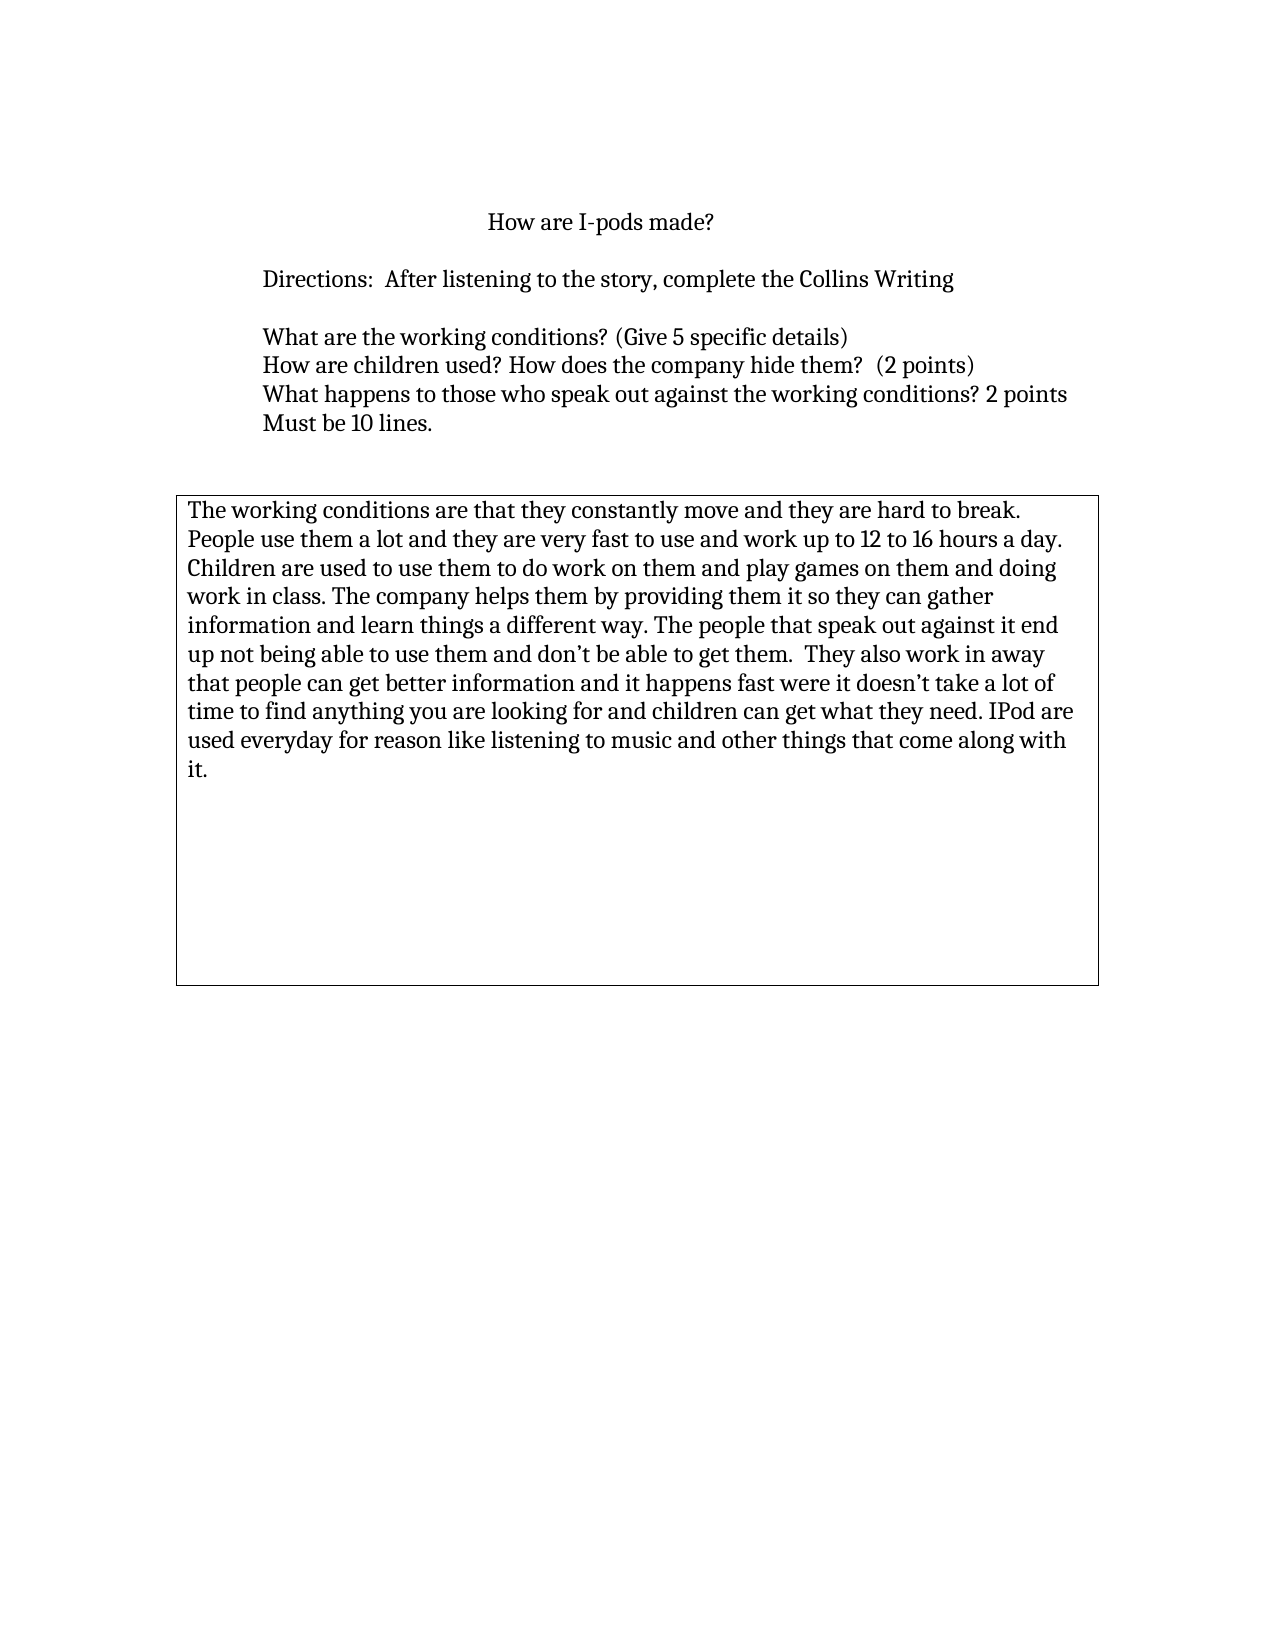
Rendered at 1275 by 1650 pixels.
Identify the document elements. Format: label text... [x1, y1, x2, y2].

text Must be 10 lines. [262, 409, 1087, 437]
text What happens to those who speak out against the working conditions? 2 points [262, 380, 1087, 409]
text Directions: After listening to the story, complete the Collins Writing [187, 265, 1087, 294]
text How are children used? How does the company hide them? (2 points) [187, 351, 1087, 380]
text How are I-pods made? [412, 207, 1087, 236]
table_header The working conditions are that they constantly move and they are hard to break. People use them a lot and they are very fast to use and work up to 12 to 16 hours a day. Children are used to use them to do work on them and play games on them and doing work in class. The company helps them by providing them it so they can gather information and learn things a different way. The people that speak out against it end up not being able to use them and don’t be able to get them. They also work in away that people can get better information and it happens fast were it doesn’t take a lot of time to find anything you are looking for and children can get what they need. IPod are used everyday for reason like listening to music and other things that come along with it. [177, 496, 1098, 985]
text What are the working conditions? (Give 5 specific details) [187, 322, 1087, 351]
